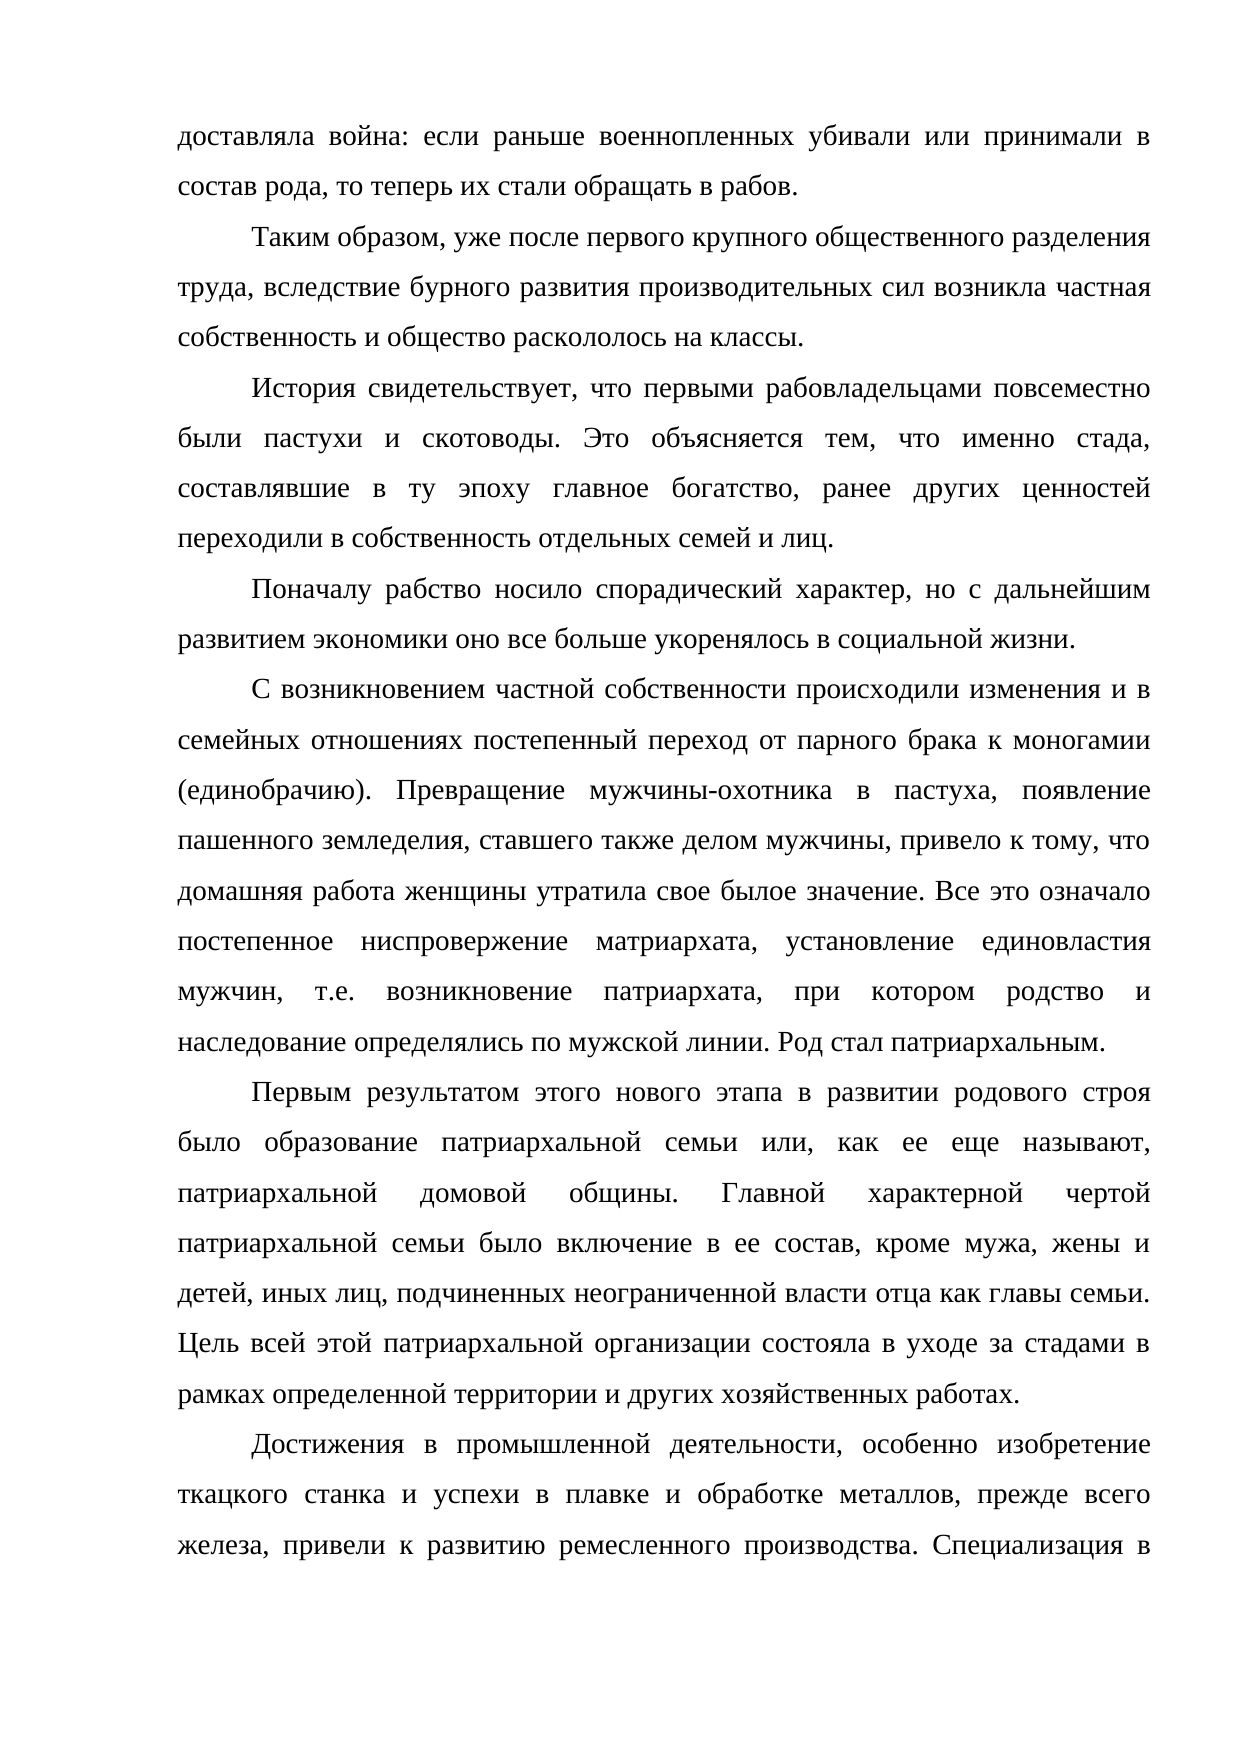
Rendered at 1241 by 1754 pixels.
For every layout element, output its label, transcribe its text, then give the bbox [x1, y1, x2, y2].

text С возникновением частной собственности происходили изменения и в семейных отношениях постепенный переход от парного брака к моногамии (единобрачию). Превращение мужчины-охотника в пастуха, появление пашенного земледелия, ставшего также делом мужчины, привело к тому, что домашняя работа женщины утратила свое былое значение. Все это означало постепенное ниспровержение матриархата, установление единовластия мужчин, т.е. возникновение патриархата, при котором родство и наследование определялись по мужской линии. Род стал патриархальным. [177, 672, 1152, 1057]
text Таким образом, уже после первого крупного общественного разделения труда, вследствие бурного развития производительных сил возникла частная собственность и общество раскололось на классы. [177, 219, 1152, 353]
text Первым результатом этого нового этапа в развитии родового строя было образование патриархальной семьи или, как ее еще называют, патриархальной домовой общины. Главной характерной чертой патриархальной семьи было включение в ее состав, кроме мужа, жены и детей, иных лиц, подчиненных неограниченной власти отца как главы семьи. Цель всей этой патриархальной организации состояла в уходе за стадами в рамках определенной территории и других хозяйственных работах. [177, 1074, 1152, 1409]
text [177, 118, 1152, 202]
text История свидетельствует, что первыми рабовладельцами повсеместно были пастухи и скотоводы. Это объясняется тем, что именно стада, составлявшие в ту эпоху главное богатство, ранее других ценностей переходили в собственность отдельных семей и лиц. [177, 370, 1152, 554]
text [177, 1426, 1152, 1560]
text Поначалу рабство носило спорадический характер, но с дальнейшим развитием экономики оно все больше укоренялось в социальной жизни. [177, 571, 1152, 655]
